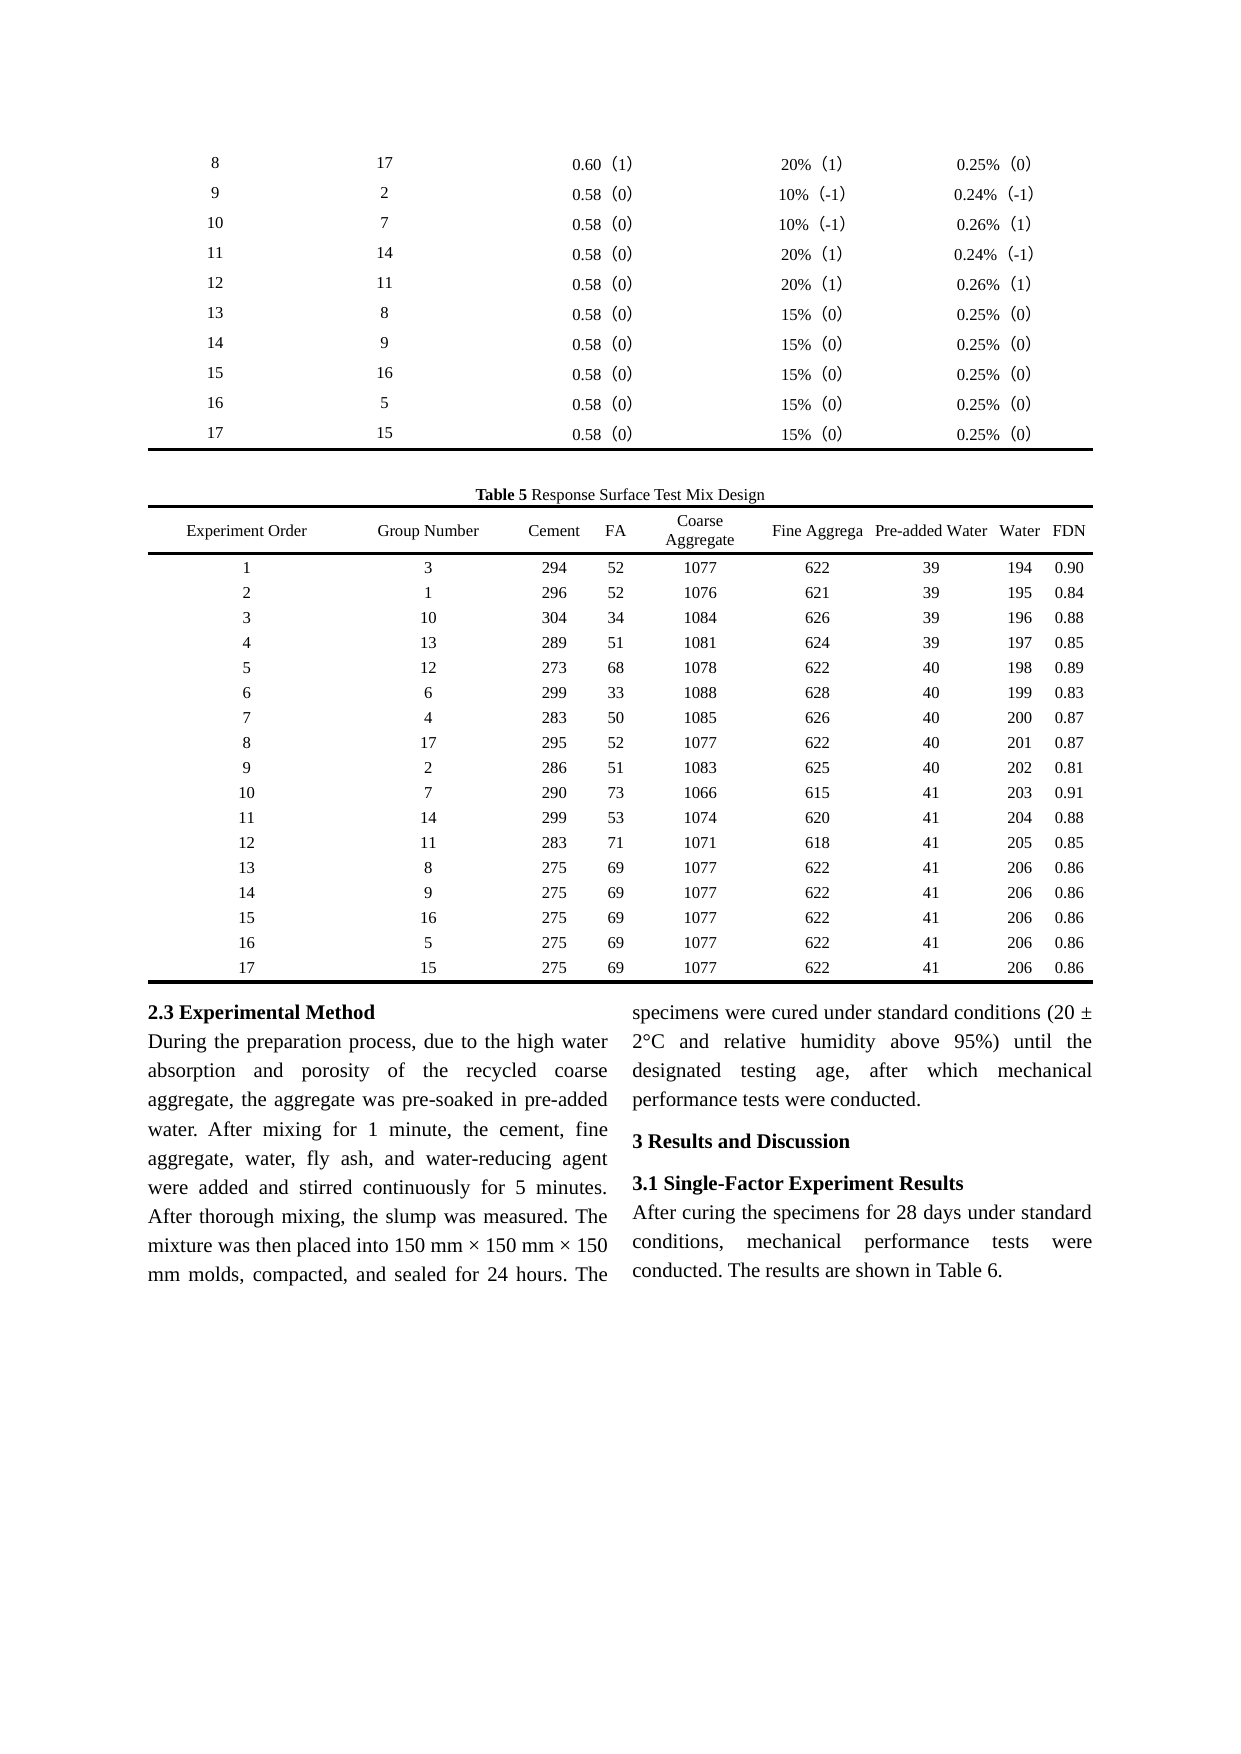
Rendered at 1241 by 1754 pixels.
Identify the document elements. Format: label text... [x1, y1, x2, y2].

table_cell 0.83 [1046, 680, 1092, 705]
table_cell 1077 [634, 555, 766, 580]
table_cell 0.58（0） [487, 418, 728, 448]
table_cell 68 [597, 655, 634, 680]
table_cell 199 [993, 680, 1046, 705]
table_cell 197 [993, 630, 1046, 655]
table_header Coarse Aggregate [634, 508, 766, 552]
table_cell 39 [869, 605, 993, 630]
table_cell 1 [345, 580, 511, 605]
table_cell 73 [597, 780, 634, 805]
table_cell 3 [345, 555, 511, 580]
text 3.1 Single-Factor Experiment Results [632, 1167, 1092, 1196]
table_cell 0.58（0） [487, 238, 728, 268]
table_cell 41 [869, 955, 993, 980]
table_cell 0.58（0） [487, 388, 728, 418]
table_cell 0.84 [1046, 580, 1092, 605]
table_cell 9 [282, 328, 487, 358]
table_cell 69 [597, 955, 634, 980]
table_cell 15 [148, 905, 345, 930]
table_cell 3 [148, 605, 345, 630]
table_cell 53 [597, 805, 634, 830]
table_cell 275 [511, 930, 597, 955]
table_cell 16 [148, 930, 345, 955]
table_cell 17 [148, 418, 282, 448]
table_cell 13 [148, 298, 282, 328]
table_cell 1081 [634, 630, 766, 655]
table_cell 15%（0） [728, 418, 906, 448]
table_cell 628 [766, 680, 869, 705]
table_header Experiment Order [148, 508, 345, 552]
table_cell 0.87 [1046, 705, 1092, 730]
table_cell 8 [148, 148, 282, 178]
table_cell 0.25%（0） [906, 298, 1092, 328]
table_cell 69 [597, 880, 634, 905]
table_cell 0.58（0） [487, 208, 728, 238]
table_cell 11 [148, 238, 282, 268]
table_header FA [597, 508, 634, 552]
table_cell 0.85 [1046, 630, 1092, 655]
table_cell 14 [282, 238, 487, 268]
table_cell 296 [511, 580, 597, 605]
table_cell 69 [597, 855, 634, 880]
table_cell 7 [148, 705, 345, 730]
table_cell 2 [345, 755, 511, 780]
table_cell 299 [511, 805, 597, 830]
table_cell 275 [511, 905, 597, 930]
table_cell 626 [766, 705, 869, 730]
table_cell 198 [993, 655, 1046, 680]
table_cell 0.88 [1046, 805, 1092, 830]
table_cell 0.86 [1046, 955, 1092, 980]
table_cell 69 [597, 905, 634, 930]
table_cell 625 [766, 755, 869, 780]
table_cell 273 [511, 655, 597, 680]
table_cell 6 [345, 680, 511, 705]
table_cell 294 [511, 555, 597, 580]
table_cell 0.88 [1046, 605, 1092, 630]
table_cell 205 [993, 830, 1046, 855]
table_cell 51 [597, 755, 634, 780]
table_cell 41 [869, 805, 993, 830]
table_cell 283 [511, 830, 597, 855]
table_cell 0.86 [1046, 855, 1092, 880]
table_cell 10%（-1） [728, 208, 906, 238]
table_cell 286 [511, 755, 597, 780]
text During the preparation process, due to the high water absorption and porosity of the recycled coarse aggregate, the aggregate was pre-soaked in pre-added water. After mixing for 1 minute, the cement, fine aggregate, water, fly ash, and water-reducing agent were added and stirred continuously for 5 minutes. After thorough mixing, the slump was measured. The mixture was then placed into 150 mm × 150 mm × 150 mm molds, compacted, and sealed for 24 hours. The specimens were cured under standard conditions (20 ± 2°C and relative humidity above 95%) until the designated testing age, after which mechanical performance tests were conducted. [632, 996, 1092, 1113]
table_cell 12 [148, 268, 282, 298]
table_cell 0.58（0） [487, 328, 728, 358]
table_cell 206 [993, 905, 1046, 930]
table_cell 39 [869, 630, 993, 655]
table_cell 622 [766, 655, 869, 680]
table_cell 41 [869, 830, 993, 855]
table_cell 7 [345, 780, 511, 805]
table_cell 6 [148, 680, 345, 705]
table_cell 14 [148, 328, 282, 358]
table_cell 14 [148, 880, 345, 905]
table_cell 15%（0） [728, 358, 906, 388]
table_cell 12 [148, 830, 345, 855]
table_cell 9 [148, 178, 282, 208]
table_cell 624 [766, 630, 869, 655]
table_cell 206 [993, 930, 1046, 955]
table_cell 1077 [634, 730, 766, 755]
table_cell 4 [148, 630, 345, 655]
table_header Pre-added Water [869, 508, 993, 552]
table_header Cement [511, 508, 597, 552]
table_cell 16 [148, 388, 282, 418]
table_cell 11 [345, 830, 511, 855]
table_cell 20%（1） [728, 148, 906, 178]
table_cell 0.81 [1046, 755, 1092, 780]
table_cell 0.86 [1046, 880, 1092, 905]
table_cell 200 [993, 705, 1046, 730]
table_cell 16 [282, 358, 487, 388]
table_cell 14 [345, 805, 511, 830]
table_cell 7 [282, 208, 487, 238]
table_cell 39 [869, 555, 993, 580]
table_cell 194 [993, 555, 1046, 580]
table_cell 622 [766, 730, 869, 755]
table_cell 10 [345, 605, 511, 630]
table_cell 622 [766, 880, 869, 905]
table_cell 0.90 [1046, 555, 1092, 580]
table_cell 71 [597, 830, 634, 855]
table_cell 201 [993, 730, 1046, 755]
table_cell 304 [511, 605, 597, 630]
table_cell 275 [511, 880, 597, 905]
table_cell 1077 [634, 955, 766, 980]
table_cell 15 [148, 358, 282, 388]
table_cell 2 [282, 178, 487, 208]
table_cell 50 [597, 705, 634, 730]
table_cell 12 [345, 655, 511, 680]
table_cell 1071 [634, 830, 766, 855]
table_cell 8 [148, 730, 345, 755]
table_cell 1076 [634, 580, 766, 605]
table_cell 206 [993, 880, 1046, 905]
table_cell 40 [869, 655, 993, 680]
table_cell 2 [148, 580, 345, 605]
table_cell 0.58（0） [487, 268, 728, 298]
table_cell 1088 [634, 680, 766, 705]
table_cell 41 [869, 930, 993, 955]
text During the preparation process, due to the high water absorption and porosity of the recycled coarse aggregate, the aggregate was pre-soaked in pre-added water. After mixing for 1 minute, the cement, fine aggregate, water, fly ash, and water-reducing agent were added and stirred continuously for 5 minutes. After thorough mixing, the slump was measured. The mixture was then placed into 150 mm × 150 mm × 150 mm molds, compacted, and sealed for 24 hours. The specimens were cured under standard conditions (20 ± 2°C and relative humidity above 95%) until the designated testing age, after which mechanical performance tests were conducted. [148, 1025, 608, 1288]
table_cell 41 [869, 780, 993, 805]
table_cell 17 [282, 148, 487, 178]
table_cell 206 [993, 855, 1046, 880]
table_cell 5 [345, 930, 511, 955]
table_cell 1083 [634, 755, 766, 780]
table_cell 15 [282, 418, 487, 448]
table_cell 20%（1） [728, 268, 906, 298]
table_cell 622 [766, 555, 869, 580]
table_cell 0.85 [1046, 830, 1092, 855]
table_cell 622 [766, 930, 869, 955]
table_cell 626 [766, 605, 869, 630]
table_cell 1077 [634, 855, 766, 880]
table_cell 8 [345, 855, 511, 880]
table_cell 1074 [634, 805, 766, 830]
table_cell 289 [511, 630, 597, 655]
table_cell 15%（0） [728, 298, 906, 328]
table_cell 275 [511, 855, 597, 880]
table_cell 33 [597, 680, 634, 705]
table_cell 17 [345, 730, 511, 755]
table_cell 52 [597, 555, 634, 580]
table_cell 16 [345, 905, 511, 930]
table_cell 0.25%（0） [906, 328, 1092, 358]
table_cell 1077 [634, 880, 766, 905]
table_cell 8 [282, 298, 487, 328]
table_cell 275 [511, 955, 597, 980]
table_cell 299 [511, 680, 597, 705]
table_header Fine Aggrega [766, 508, 869, 552]
table_cell 620 [766, 805, 869, 830]
table_cell 1078 [634, 655, 766, 680]
table_cell 17 [148, 955, 345, 980]
table_cell 15 [345, 955, 511, 980]
table_cell 40 [869, 705, 993, 730]
table_cell 0.89 [1046, 655, 1092, 680]
table_cell 41 [869, 855, 993, 880]
table_cell 1 [148, 555, 345, 580]
table_cell 203 [993, 780, 1046, 805]
table_cell 10 [148, 780, 345, 805]
table_cell 11 [148, 805, 345, 830]
table_header FDN [1046, 508, 1092, 552]
table_cell 1077 [634, 905, 766, 930]
table_cell 15%（0） [728, 388, 906, 418]
text After curing the specimens for 28 days under standard conditions, mechanical performance tests were conducted. The results are shown in Table 6. [632, 1196, 1092, 1283]
table_cell 615 [766, 780, 869, 805]
table_cell 290 [511, 780, 597, 805]
table_cell 13 [345, 630, 511, 655]
table_cell 0.91 [1046, 780, 1092, 805]
table_cell 0.26%（1） [906, 208, 1092, 238]
table_cell 618 [766, 830, 869, 855]
table_cell 0.86 [1046, 930, 1092, 955]
table_cell 5 [282, 388, 487, 418]
table_cell 622 [766, 955, 869, 980]
table_cell 0.58（0） [487, 298, 728, 328]
table_cell 622 [766, 855, 869, 880]
table_cell 51 [597, 630, 634, 655]
table_cell 10%（-1） [728, 178, 906, 208]
table_cell 9 [148, 755, 345, 780]
table_cell 52 [597, 580, 634, 605]
table_cell 40 [869, 680, 993, 705]
table_cell 204 [993, 805, 1046, 830]
table_header Water [993, 508, 1046, 552]
table_cell 0.58（0） [487, 358, 728, 388]
table_cell 0.25%（0） [906, 388, 1092, 418]
table_cell 5 [148, 655, 345, 680]
table_cell 13 [148, 855, 345, 880]
table_cell 41 [869, 880, 993, 905]
text Table 5 Response Surface Test Mix Design [148, 480, 1092, 505]
table_cell 11 [282, 268, 487, 298]
table_cell 206 [993, 955, 1046, 980]
table_cell 10 [148, 208, 282, 238]
table_cell 0.58（0） [487, 178, 728, 208]
table_cell 4 [345, 705, 511, 730]
table_cell 0.26%（1） [906, 268, 1092, 298]
table_cell 39 [869, 580, 993, 605]
table_cell 0.87 [1046, 730, 1092, 755]
table_cell 0.60（1） [487, 148, 728, 178]
table_cell 9 [345, 880, 511, 905]
table_cell 1077 [634, 930, 766, 955]
table_cell 20%（1） [728, 238, 906, 268]
table_cell 622 [766, 905, 869, 930]
text 3 Results and Discussion [632, 1125, 1092, 1154]
table_cell 0.24%（-1） [906, 178, 1092, 208]
table_cell 1066 [634, 780, 766, 805]
table_cell 0.25%（0） [906, 418, 1092, 448]
table_cell 0.24%（-1） [906, 238, 1092, 268]
table_cell 0.86 [1046, 905, 1092, 930]
table_cell 295 [511, 730, 597, 755]
table_cell 15%（0） [728, 328, 906, 358]
table_cell 1084 [634, 605, 766, 630]
table_cell 202 [993, 755, 1046, 780]
table_cell 40 [869, 755, 993, 780]
text 2.3 Experimental Method [148, 996, 608, 1025]
table_cell 0.25%（0） [906, 358, 1092, 388]
table_cell 40 [869, 730, 993, 755]
table_cell 41 [869, 905, 993, 930]
table_cell 195 [993, 580, 1046, 605]
table_cell 283 [511, 705, 597, 730]
table_cell 1085 [634, 705, 766, 730]
table_header Group Number [345, 508, 511, 552]
table_cell 621 [766, 580, 869, 605]
table_cell 0.25%（0） [906, 148, 1092, 178]
table_cell 69 [597, 930, 634, 955]
table_cell 196 [993, 605, 1046, 630]
table_cell 52 [597, 730, 634, 755]
table_cell 34 [597, 605, 634, 630]
